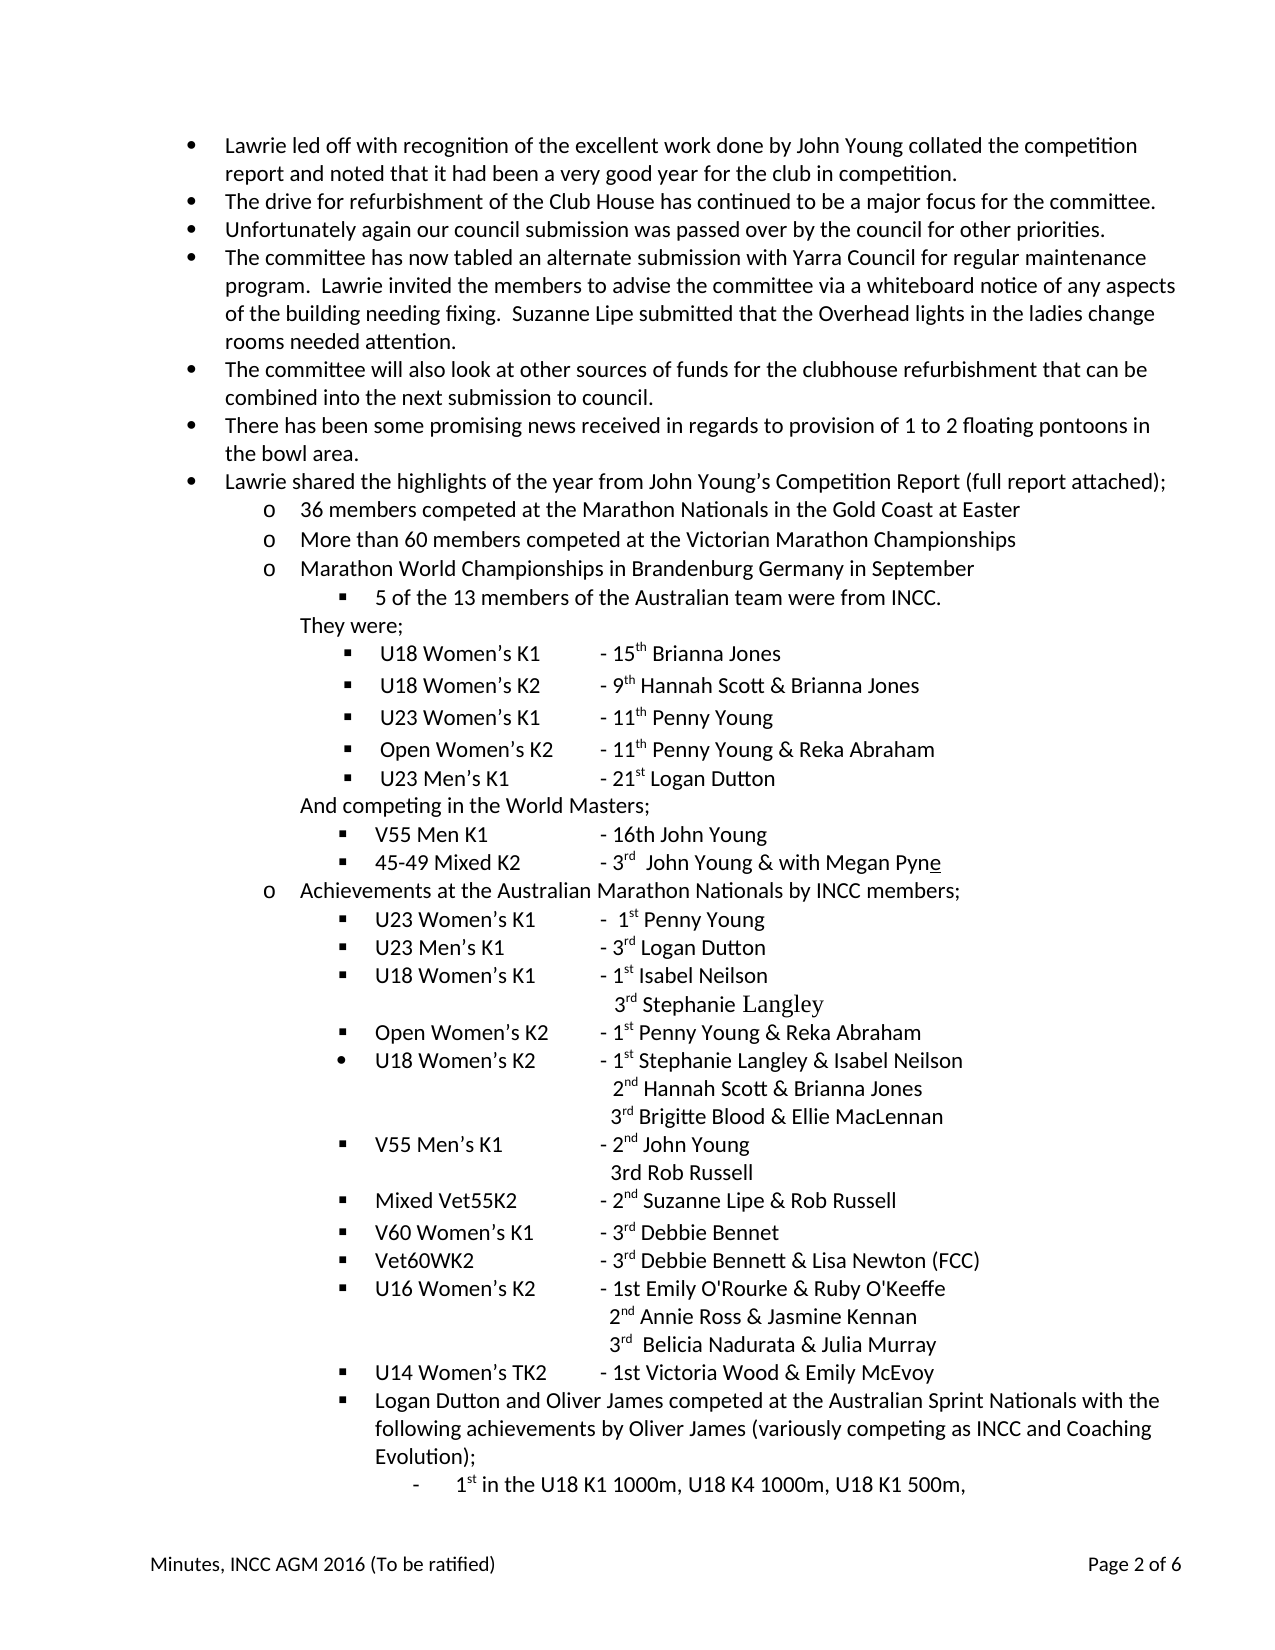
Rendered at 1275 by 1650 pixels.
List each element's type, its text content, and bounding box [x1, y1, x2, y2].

list U23 Men’s K1 - 3rd Logan Dutton [337, 933, 1181, 961]
list Marathon World Championships in Brandenburg Germany in September [262, 554, 1181, 583]
list Open Women’s K2 - 1st Penny Young & Reka Abraham [337, 1018, 1181, 1046]
text 2nd Annie Ross & Jasmine Kennan [562, 1302, 1181, 1330]
text 3rd Brigitte Blood & Ellie MacLennan [600, 1102, 1181, 1130]
list Vet60WK2 - 3rd Debbie Bennett & Lisa Newton (FCC) [337, 1246, 1181, 1274]
list Lawrie shared the highlights of the year from John Young’s Competition Report (full report attached); [187, 467, 1181, 496]
text And competing in the World Masters; [300, 792, 1181, 820]
text 3rd Belicia Nadurata & Julia Murray [562, 1330, 1181, 1358]
list The drive for refurbishment of the Club House has continued to be a major focus for the committee. [187, 187, 1181, 215]
list 1st in the U18 K1 1000m, U18 K4 1000m, U18 K1 500m, [412, 1471, 1181, 1498]
list U18 Women’s K2 - 9th Hannah Scott & Brianna Jones [342, 671, 1181, 699]
list V60 Women’s K1 - 3rd Debbie Bennet [337, 1218, 1181, 1246]
list 5 of the 13 members of the Australian team were from INCC. [337, 583, 1181, 611]
list Mixed Vet55K2 - 2nd Suzanne Lipe & Rob Russell [337, 1186, 1181, 1214]
list The committee will also look at other sources of funds for the clubhouse refurbishment that can be combined into the next submission to council. [187, 355, 1181, 411]
list U14 Women’s TK2 - 1st Victoria Wood & Emily McEvoy [337, 1358, 1181, 1386]
text 2nd Hannah Scott & Brianna Jones [600, 1074, 1181, 1102]
list Lawrie led off with recognition of the excellent work done by John Young collated the competition report and noted that it had been a very good year for the club in competition. [187, 131, 1181, 187]
list Logan Dutton and Oliver James competed at the Australian Sprint Nationals with the following achievements by Oliver James (variously competing as INCC and Coaching Evolution); [337, 1386, 1181, 1471]
list 36 members competed at the Marathon Nationals in the Gold Coast at Easter [262, 496, 1181, 525]
list U18 Women’s K1 - 1st Isabel Neilson [337, 961, 1181, 989]
text 3rd Stephanie Langley [337, 989, 1181, 1018]
list Achievements at the Australian Marathon Nationals by INCC members; [262, 876, 1181, 905]
list V55 Men’s K1 - 2nd John Young [337, 1130, 1181, 1158]
list U23 Women’s K1 - 1st Penny Young [337, 905, 1181, 933]
list 45-49 Mixed K2 - 3rd John Young & with Megan Pyne [337, 848, 1181, 876]
list Open Women’s K2 - 11th Penny Young & Reka Abraham [342, 736, 1181, 764]
list U18 Women’s K2 - 1st Stephanie Langley & Isabel Neilson [337, 1046, 1181, 1074]
list U23 Women’s K1 - 11th Penny Young [342, 703, 1181, 731]
text 3rd Rob Russell [525, 1158, 1181, 1186]
list Unfortunately again our council submission was passed over by the council for other priorities. [187, 215, 1181, 243]
list U18 Women’s K1 - 15th Brianna Jones [342, 639, 1181, 667]
list There has been some promising news received in regards to provision of 1 to 2 floating pontoons in the bowl area. [187, 411, 1181, 467]
text They were; [300, 611, 1181, 639]
list U16 Women’s K2 - 1st Emily O'Rourke & Ruby O'Keeffe [337, 1274, 1181, 1302]
list The committee has now tabled an alternate submission with Yarra Council for regular maintenance program. Lawrie invited the members to advise the committee via a whiteboard notice of any aspects of the building needing fixing. Suzanne Lipe submitted that the Overhead lights in the ladies change rooms needed attention. [187, 243, 1181, 355]
list More than 60 members competed at the Victorian Marathon Championships [262, 525, 1181, 554]
list V55 Men K1 - 16th John Young [337, 820, 1181, 848]
list U23 Men’s K1 - 21st Logan Dutton [342, 764, 1181, 792]
